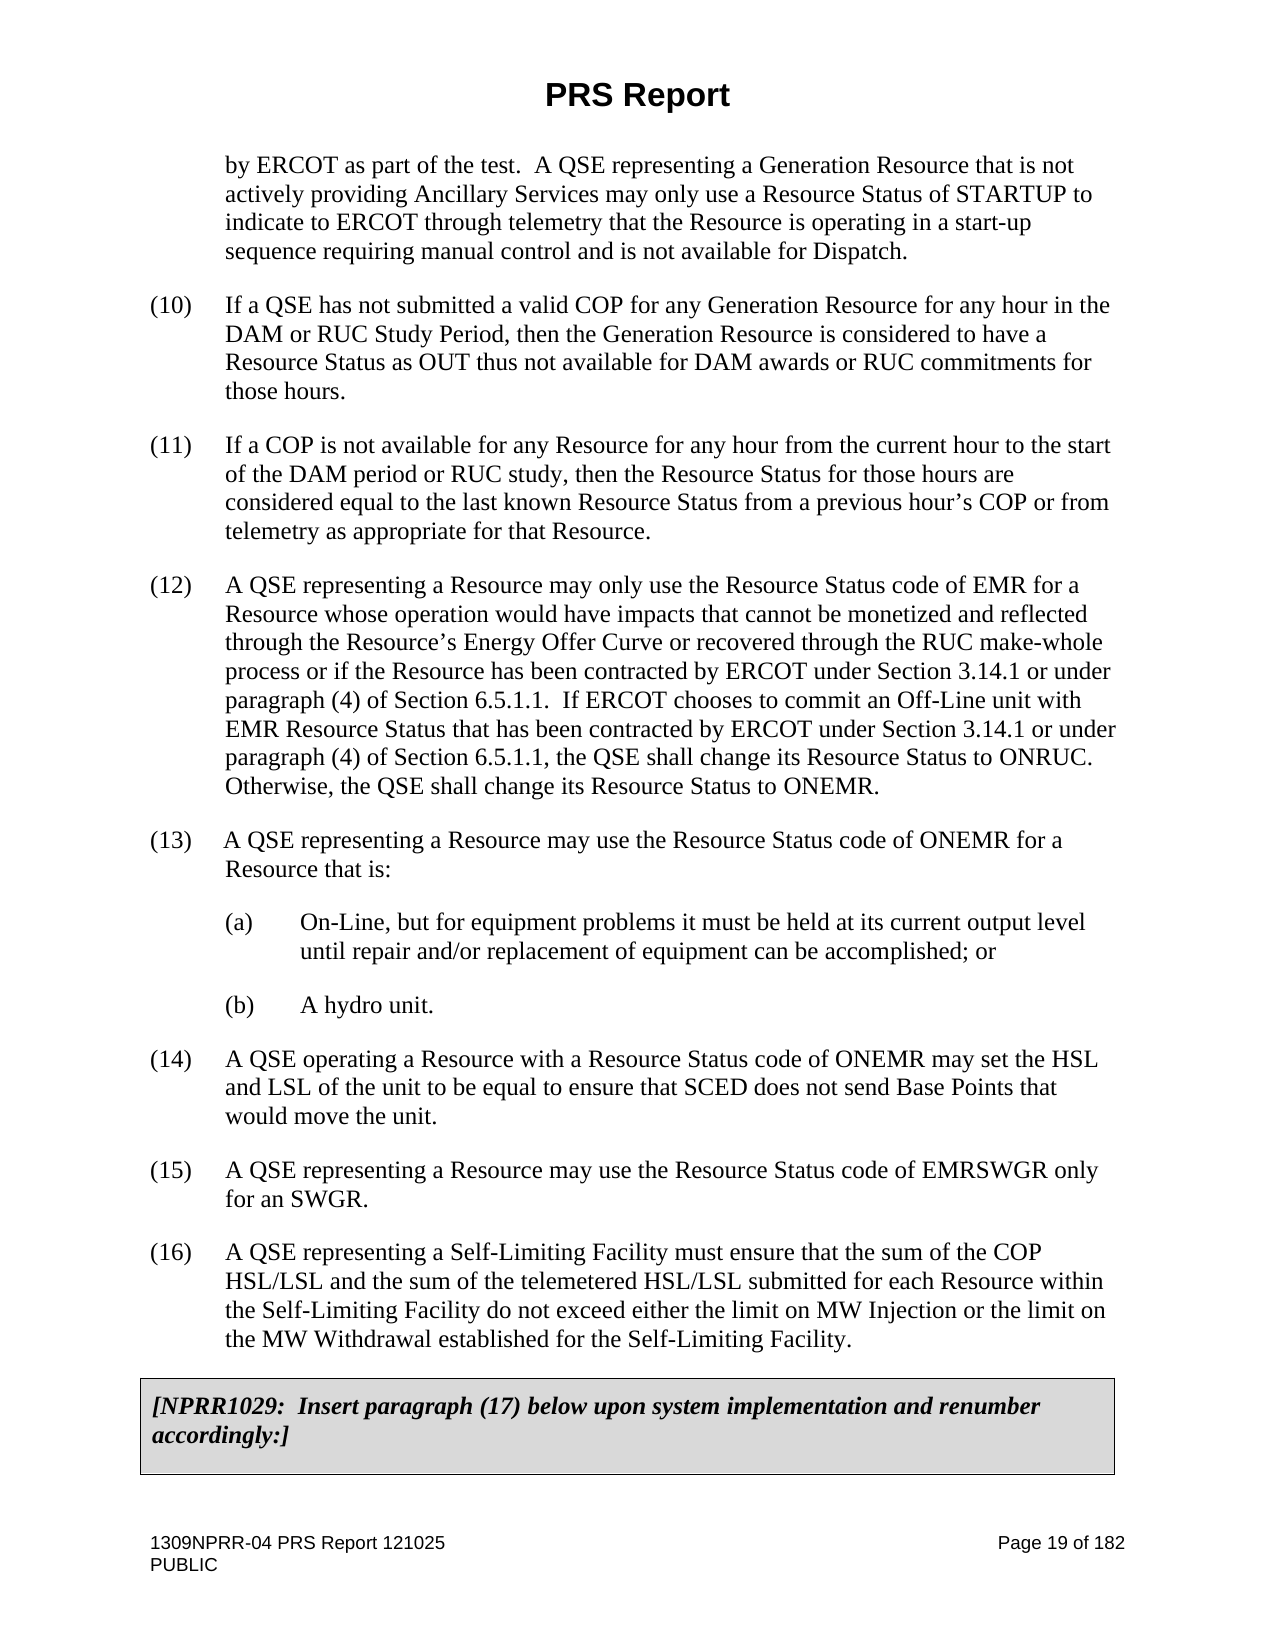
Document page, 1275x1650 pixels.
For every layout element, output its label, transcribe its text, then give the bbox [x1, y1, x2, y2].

text (15) A QSE representing a Resource may use the Resource Status code of EMRSWGR only for an SWGR. [150, 1155, 1125, 1212]
text (14) A QSE operating a Resource with a Resource Status code of ONEMR may set the HSL and LSL of the unit to be equal to ensure that SCED does not send Base Points that would move the unit. [150, 1044, 1125, 1130]
text (10) If a QSE has not submitted a valid COP for any Generation Resource for any hour in the DAM or RUC Study Period, then the Generation Resource is considered to have a Resource Status as OUT thus not available for DAM awards or RUC commitments for those hours. [150, 290, 1125, 405]
text (11) If a COP is not available for any Resource for any hour from the current hour to the start of the DAM period or RUC study, then the Resource Status for those hours are considered equal to the last known Resource Status from a previous hour’s COP or from telemetry as appropriate for that Resource. [150, 430, 1125, 545]
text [150, 150, 1125, 265]
text (a) On-Line, but for equipment problems it must be held at its current output level until repair and/or replacement of equipment can be accomplished; or [225, 907, 1125, 965]
text (12) A QSE representing a Resource may only use the Resource Status code of EMR for a Resource whose operation would have impacts that cannot be monetized and reflected through the Resource’s Energy Offer Curve or recovered through the RUC make-whole process or if the Resource has been contracted by ERCOT under Section 3.14.1 or under paragraph (4) of Section 6.5.1.1. If ERCOT chooses to commit an Off-Line unit with EMR Resource Status that has been contracted by ERCOT under Section 3.14.1 or under paragraph (4) of Section 6.5.1.1, the QSE shall change its Resource Status to ONRUC. Otherwise, the QSE shall change its Resource Status to ONEMR. [150, 570, 1125, 800]
text (b) A hydro unit. [225, 990, 1125, 1019]
text (13) A QSE representing a Resource may use the Resource Status code of ONEMR for a Resource that is: [150, 825, 1125, 882]
text (16) A QSE representing a Self-Limiting Facility must ensure that the sum of the COP HSL/LSL and the sum of the telemetered HSL/LSL submitted for each Resource within the Self-Limiting Facility do not exceed either the limit on MW Injection or the limit on the MW Withdrawal established for the Self-Limiting Facility. [150, 1237, 1125, 1352]
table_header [141, 1379, 1114, 1473]
